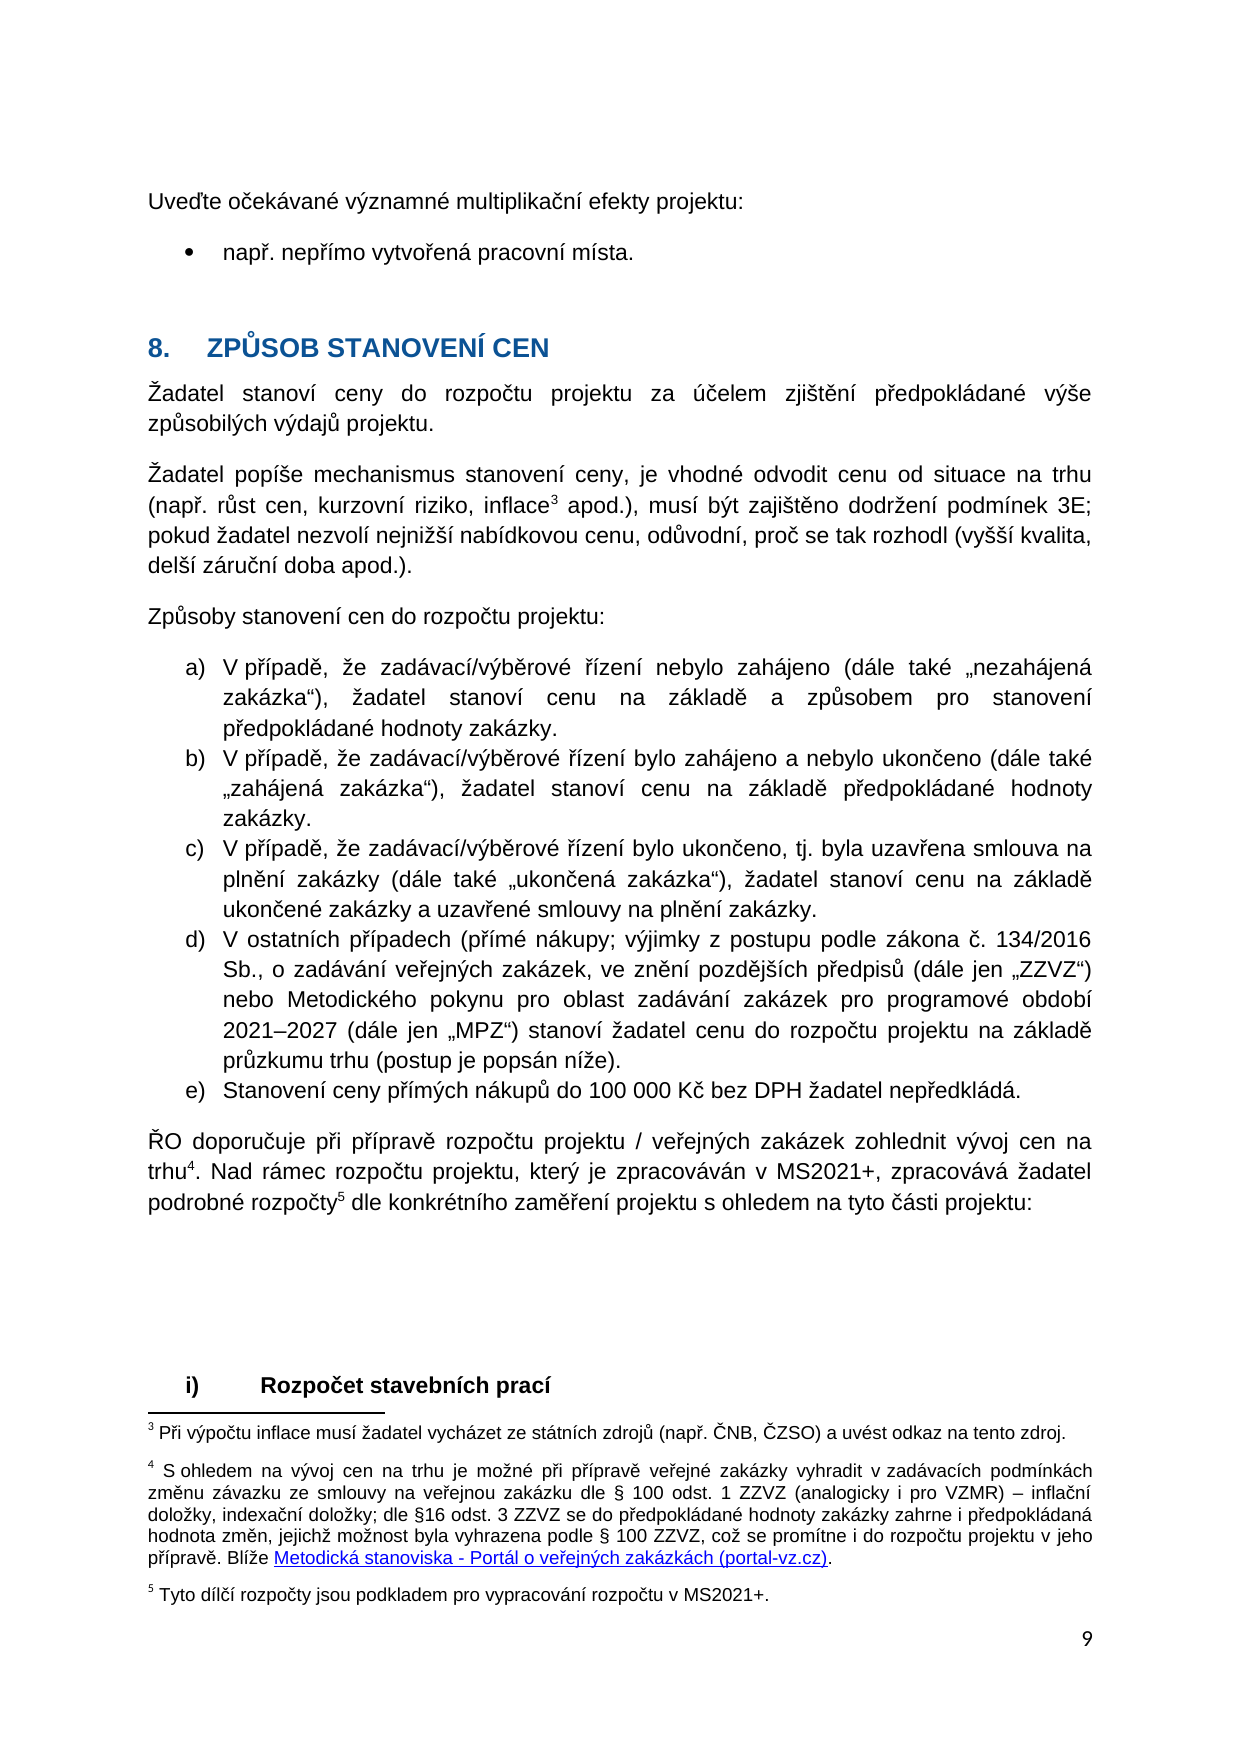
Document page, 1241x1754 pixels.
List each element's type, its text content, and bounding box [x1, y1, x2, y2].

list V případě, že zadávací/výběrové řízení nebylo zahájeno (dále také „nezahájená zakázka“), žadatel stanoví cenu na základě a způsobem pro stanovení předpokládané hodnoty zakázky. [185, 654, 1093, 741]
list Rozpočet stavebních prací [185, 1372, 1093, 1398]
text ŘO doporučuje při přípravě rozpočtu projektu / veřejných zakázek zohlednit vývoj cen na trhu. Nad rámec rozpočtu projektu, který je zpracováván v MS2021+, zpracovává žadatel podrobné rozpočty dle konkrétního zaměření projektu s ohledem na tyto části projektu: [148, 1128, 1093, 1215]
list např. nepřímo vytvořená pracovní místa. [185, 239, 1093, 265]
text Žadatel popíše mechanismus stanovení ceny, je vhodné odvodit cenu od situace na trhu (např. růst cen, kurzovní riziko, inflace apod.), musí být zajištěno dodržení podmínek 3E; pokud žadatel nezvolí nejnižší nabídkovou cenu, odůvodní, proč se tak rozhodl (vyšší kvalita, delší záruční doba apod.). [148, 461, 1093, 578]
text Uveďte očekávané významné multiplikační efekty projektu: [148, 188, 1093, 214]
text Způsoby stanovení cen do rozpočtu projektu: [148, 603, 1093, 629]
list V případě, že zadávací/výběrové řízení bylo zahájeno a nebylo ukončeno (dále také „zahájená zakázka“), žadatel stanoví cenu na základě předpokládané hodnoty zakázky. [185, 745, 1093, 832]
list Stanovení ceny přímých nákupů do 100 000 Kč bez DPH žadatel nepředkládá. [185, 1077, 1093, 1103]
list V ostatních případech (přímé nákupy; výjimky z postupu podle zákona č. 134/2016 Sb., o zadávání veřejných zakázek, ve znění pozdějších předpisů (dále jen „ZZVZ“) nebo Metodického pokynu pro oblast zadávání zakázek pro programové období 2021–2027 (dále jen „MPZ“) stanoví žadatel cenu do rozpočtu projektu na základě průzkumu trhu (postup je popsán níže). [185, 926, 1093, 1073]
subtitle ZPŮSOB STANOVENÍ CEN [148, 332, 1093, 363]
text Žadatel stanoví ceny do rozpočtu projektu za účelem zjištění předpokládané výše způsobilých výdajů projektu. [148, 380, 1093, 437]
list V případě, že zadávací/výběrové řízení bylo ukončeno, tj. byla uzavřena smlouva na plnění zakázky (dále také „ukončená zakázka“), žadatel stanoví cenu na základě ukončené zakázky a uzavřené smlouvy na plnění zakázky. [185, 835, 1093, 922]
